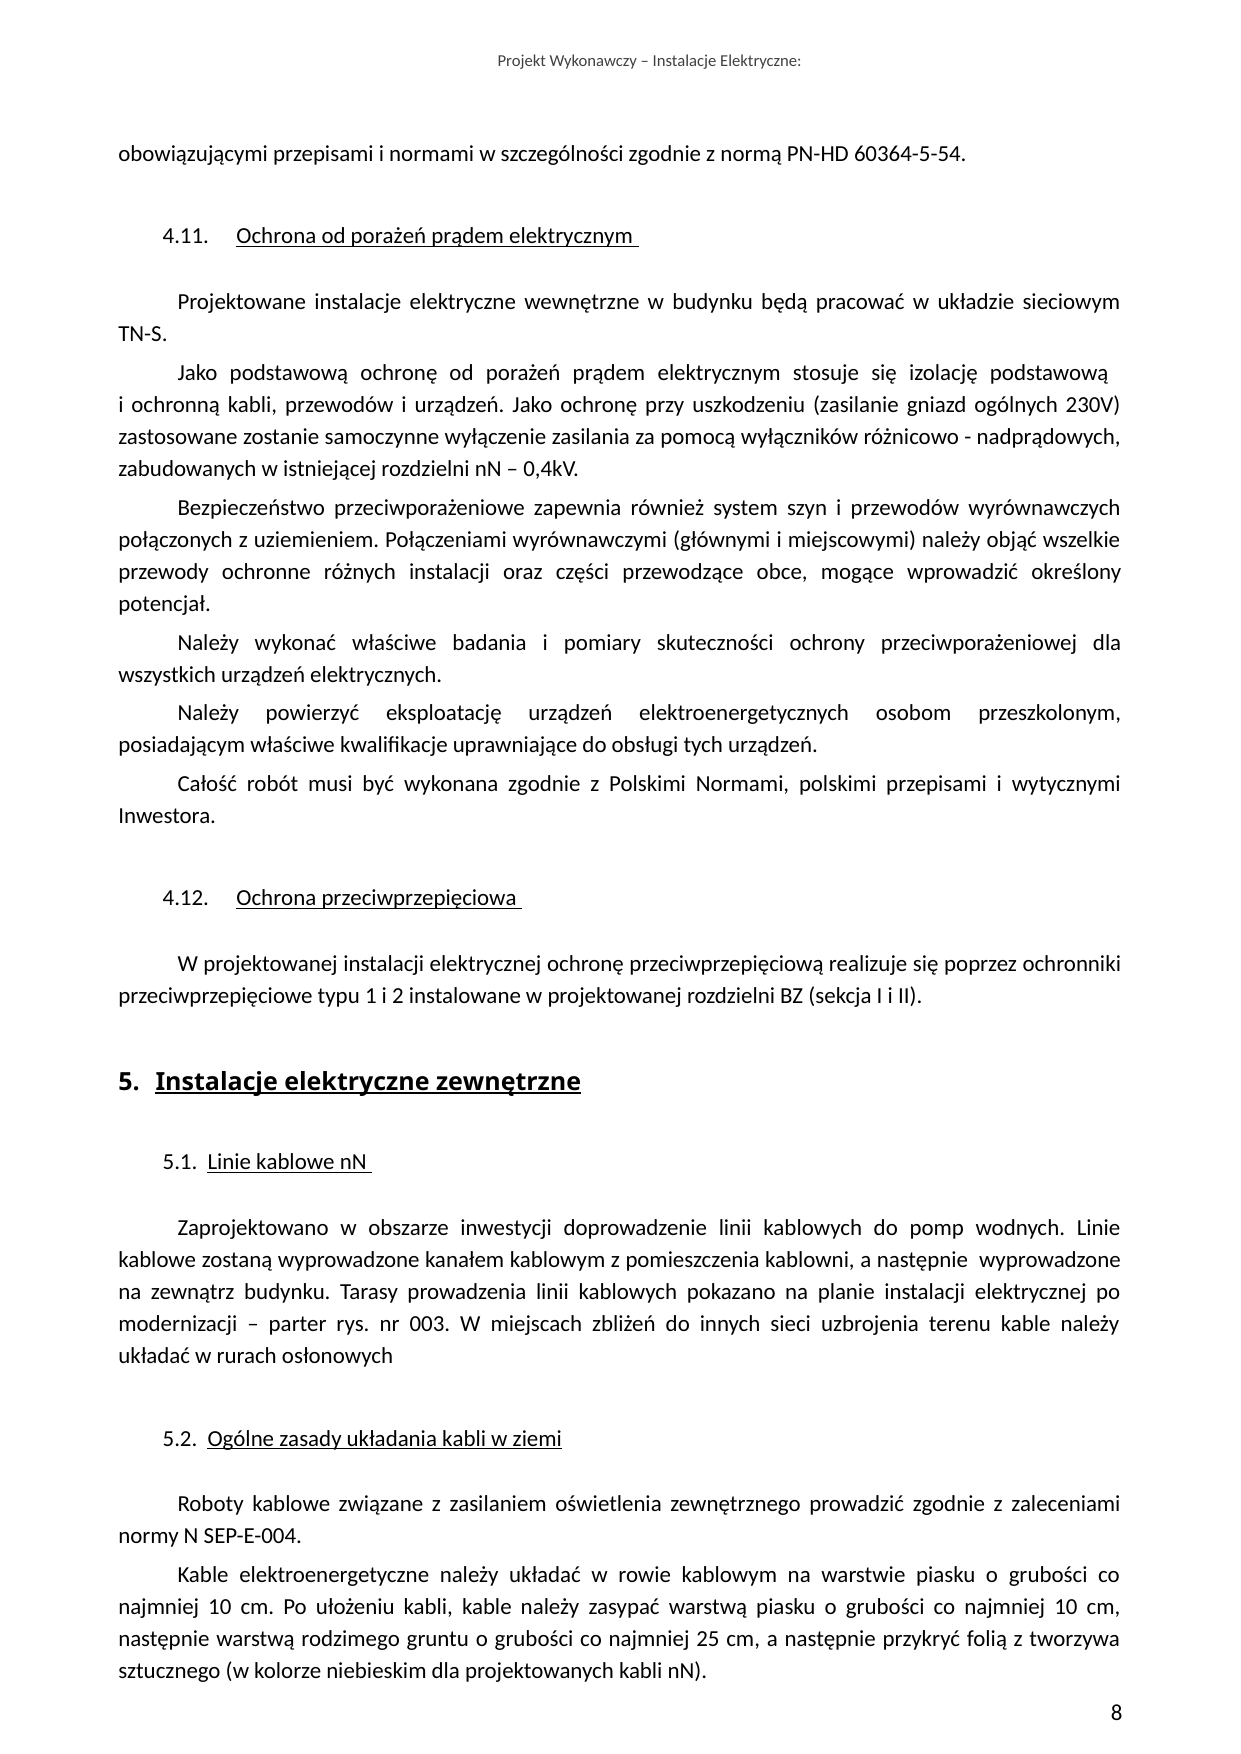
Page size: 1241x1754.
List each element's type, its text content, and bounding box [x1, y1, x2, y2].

subtitle Linie kablowe nN [162, 1147, 1122, 1175]
text Bezpieczeństwo przeciwporażeniowe zapewnia również system szyn i przewodów wyrównawczych połączonych z uziemieniem. Połączeniami wyrównawczymi (głównymi i miejscowymi) należy objąć wszelkie przewody ochronne różnych instalacji oraz części przewodzące obce, mogące wprowadzić określony potencjał. [118, 493, 1122, 617]
text Należy powierzyć eksploatację urządzeń elektroenergetycznych osobom przeszkolonym, posiadającym właściwe kwalifikacje uprawniające do obsługi tych urządzeń. [118, 698, 1122, 759]
subtitle Ochrona od porażeń prądem elektrycznym [162, 222, 1122, 250]
text Roboty kablowe związane z zasilaniem oświetlenia zewnętrznego prowadzić zgodnie z zaleceniami normy N SEP-E-004. [118, 1489, 1122, 1549]
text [118, 139, 1122, 167]
text Jako podstawową ochronę od porażeń prądem elektrycznym stosuje się izolację podstawową i ochronną kabli, przewodów i urządzeń. Jako ochronę przy uszkodzeniu (zasilanie gniazd ogólnych 230V) zastosowane zostanie samoczynne wyłączenie zasilania za pomocą wyłączników różnicowo - nadprądowych, zabudowanych w istniejącej rozdzielni nN – 0,4kV. [118, 358, 1122, 482]
subtitle Instalacje elektryczne zewnętrzne [118, 1063, 1122, 1097]
text Projektowane instalacje elektryczne wewnętrzne w budynku będą pracować w układzie sieciowym TN-S. [118, 287, 1122, 347]
subtitle Ogólne zasady układania kabli w ziemi [162, 1424, 1122, 1452]
text W projektowanej instalacji elektrycznej ochronę przeciwprzepięciową realizuje się poprzez ochronniki przeciwprzepięciowe typu 1 i 2 instalowane w projektowanej rozdzielni BZ (sekcja I i II). [118, 949, 1122, 1009]
text Całość robót musi być wykonana zgodnie z Polskimi Normami, polskimi przepisami i wytycznymi Inwestora. [118, 769, 1122, 829]
text Należy wykonać właściwe badania i pomiary skuteczności ochrony przeciwporażeniowej dla wszystkich urządzeń elektrycznych. [118, 628, 1122, 688]
text Kable elektroenergetyczne należy układać w rowie kablowym na warstwie piasku o grubości co najmniej 10 cm. Po ułożeniu kabli, kable należy zasypać warstwą piasku o grubości co najmniej 10 cm, następnie warstwą rodzimego gruntu o grubości co najmniej 25 cm, a następnie przykryć folią z tworzywa sztucznego (w kolorze niebieskim dla projektowanych kabli nN). [118, 1560, 1122, 1684]
text Zaprojektowano w obszarze inwestycji doprowadzenie linii kablowych do pomp wodnych. Linie kablowe zostaną wyprowadzone kanałem kablowym z pomieszczenia kablowni, a następnie wyprowadzone na zewnątrz budynku. Tarasy prowadzenia linii kablowych pokazano na planie instalacji elektrycznej po modernizacji – parter rys. nr 003. W miejscach zbliżeń do innych sieci uzbrojenia terenu kable należy układać w rurach osłonowych [118, 1213, 1122, 1370]
subtitle Ochrona przeciwprzepięciowa [162, 883, 1122, 911]
